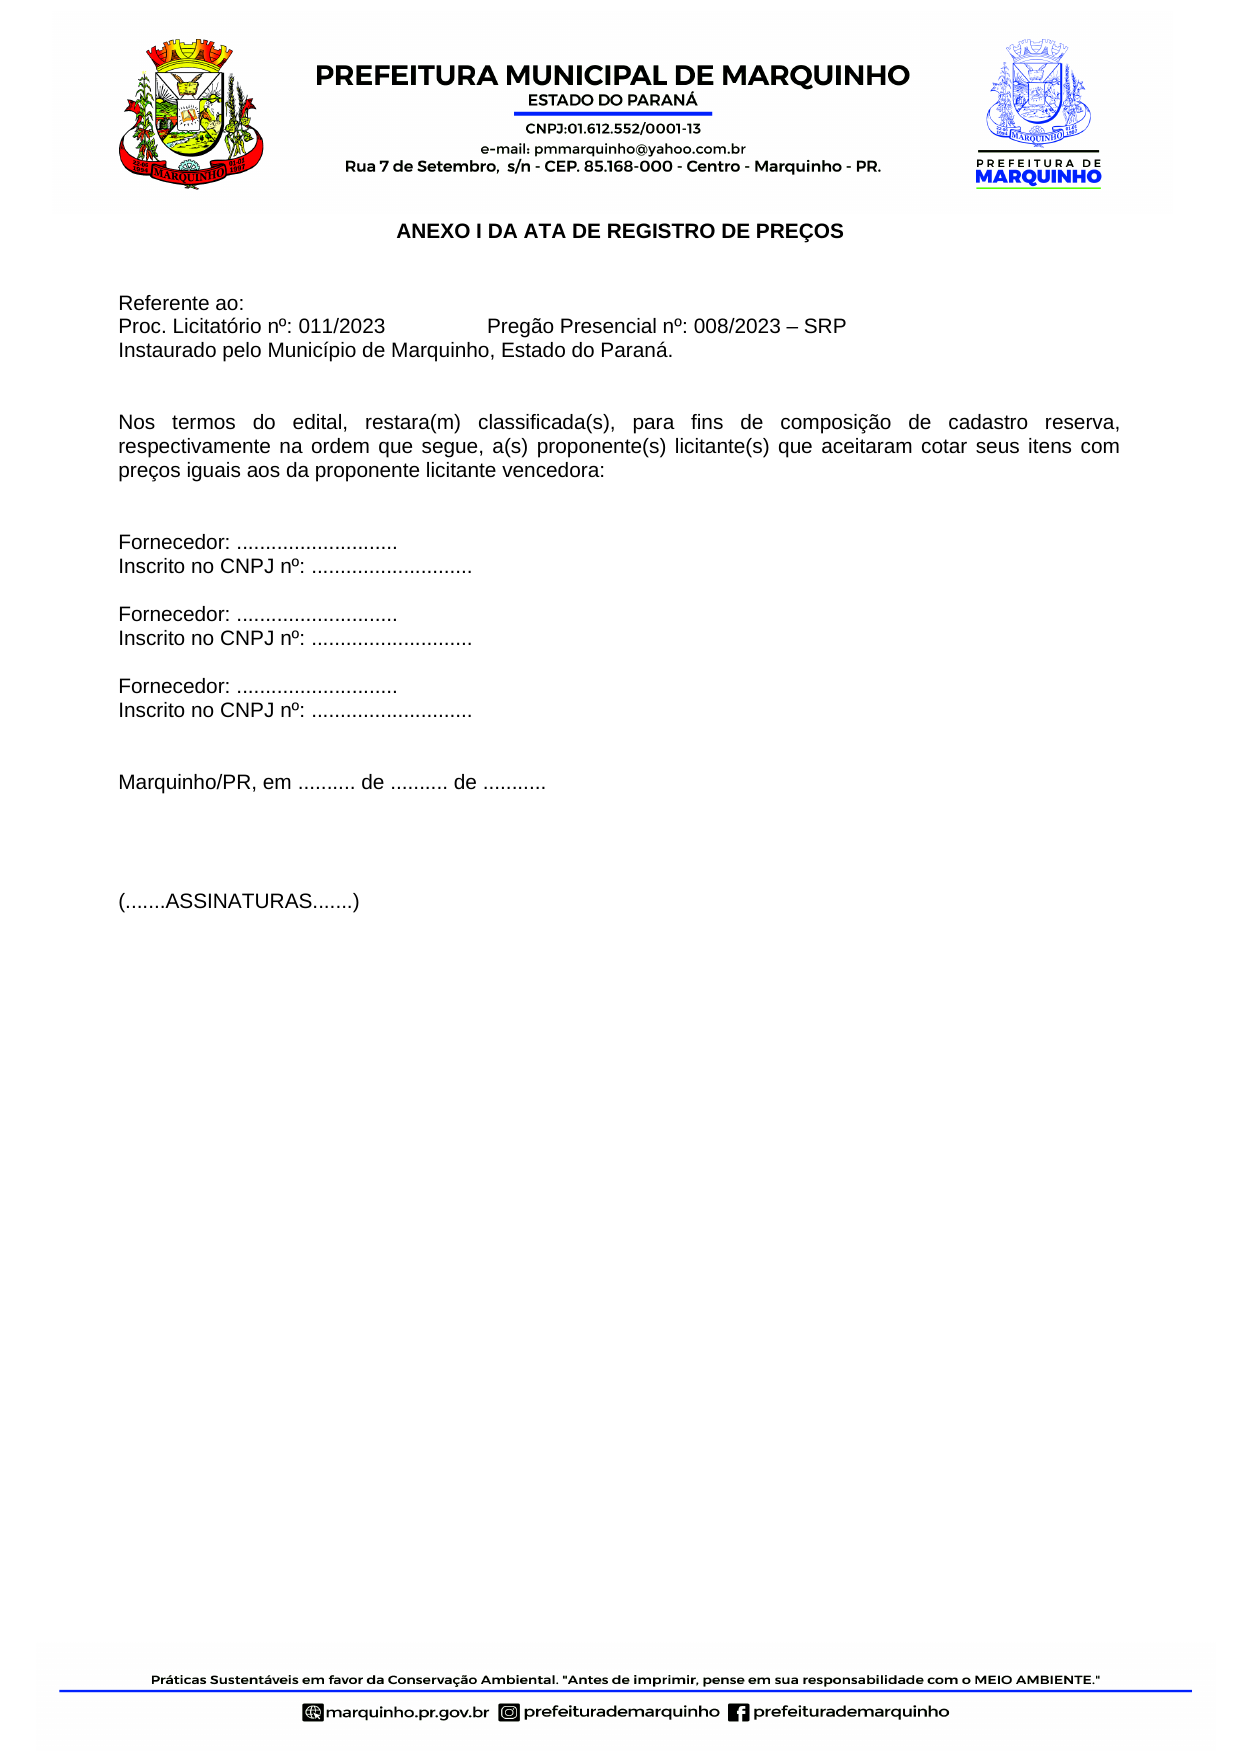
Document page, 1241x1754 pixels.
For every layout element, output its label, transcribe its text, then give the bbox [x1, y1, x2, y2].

text Marquinho/PR, em .......... de .......... de ........... [118, 769, 1122, 793]
picture [52, 11, 1173, 214]
text Instaurado pelo Município de Marquinho, Estado do Paraná. [118, 338, 1122, 362]
text Fornecedor: ............................ [118, 602, 1122, 626]
text ANEXO I DA ATA DE REGISTRO DE PREÇOS [118, 218, 1122, 242]
text Inscrito no CNPJ nº: ............................ [118, 626, 1122, 650]
text Nos termos do edital, restara(m) classificada(s), para fins de composição de cadastro reserva, respectivamente na ordem que segue, a(s) proponente(s) licitante(s) que aceitaram cotar seus itens com preços iguais aos da proponente licitante vencedora: [118, 410, 1122, 482]
text Inscrito no CNPJ nº: ............................ [118, 554, 1122, 578]
text Referente ao: [118, 290, 1122, 314]
text (.......ASSINATURAS.......) [118, 889, 1122, 913]
text Fornecedor: ............................ [118, 530, 1122, 554]
text Proc. Licitatório nº: 011/2023 Pregão Presencial nº: 008/2023 – SRP [118, 314, 1122, 338]
picture [35, 1642, 1216, 1751]
text Fornecedor: ............................ [118, 674, 1122, 698]
text Inscrito no CNPJ nº: ............................ [118, 698, 1122, 722]
